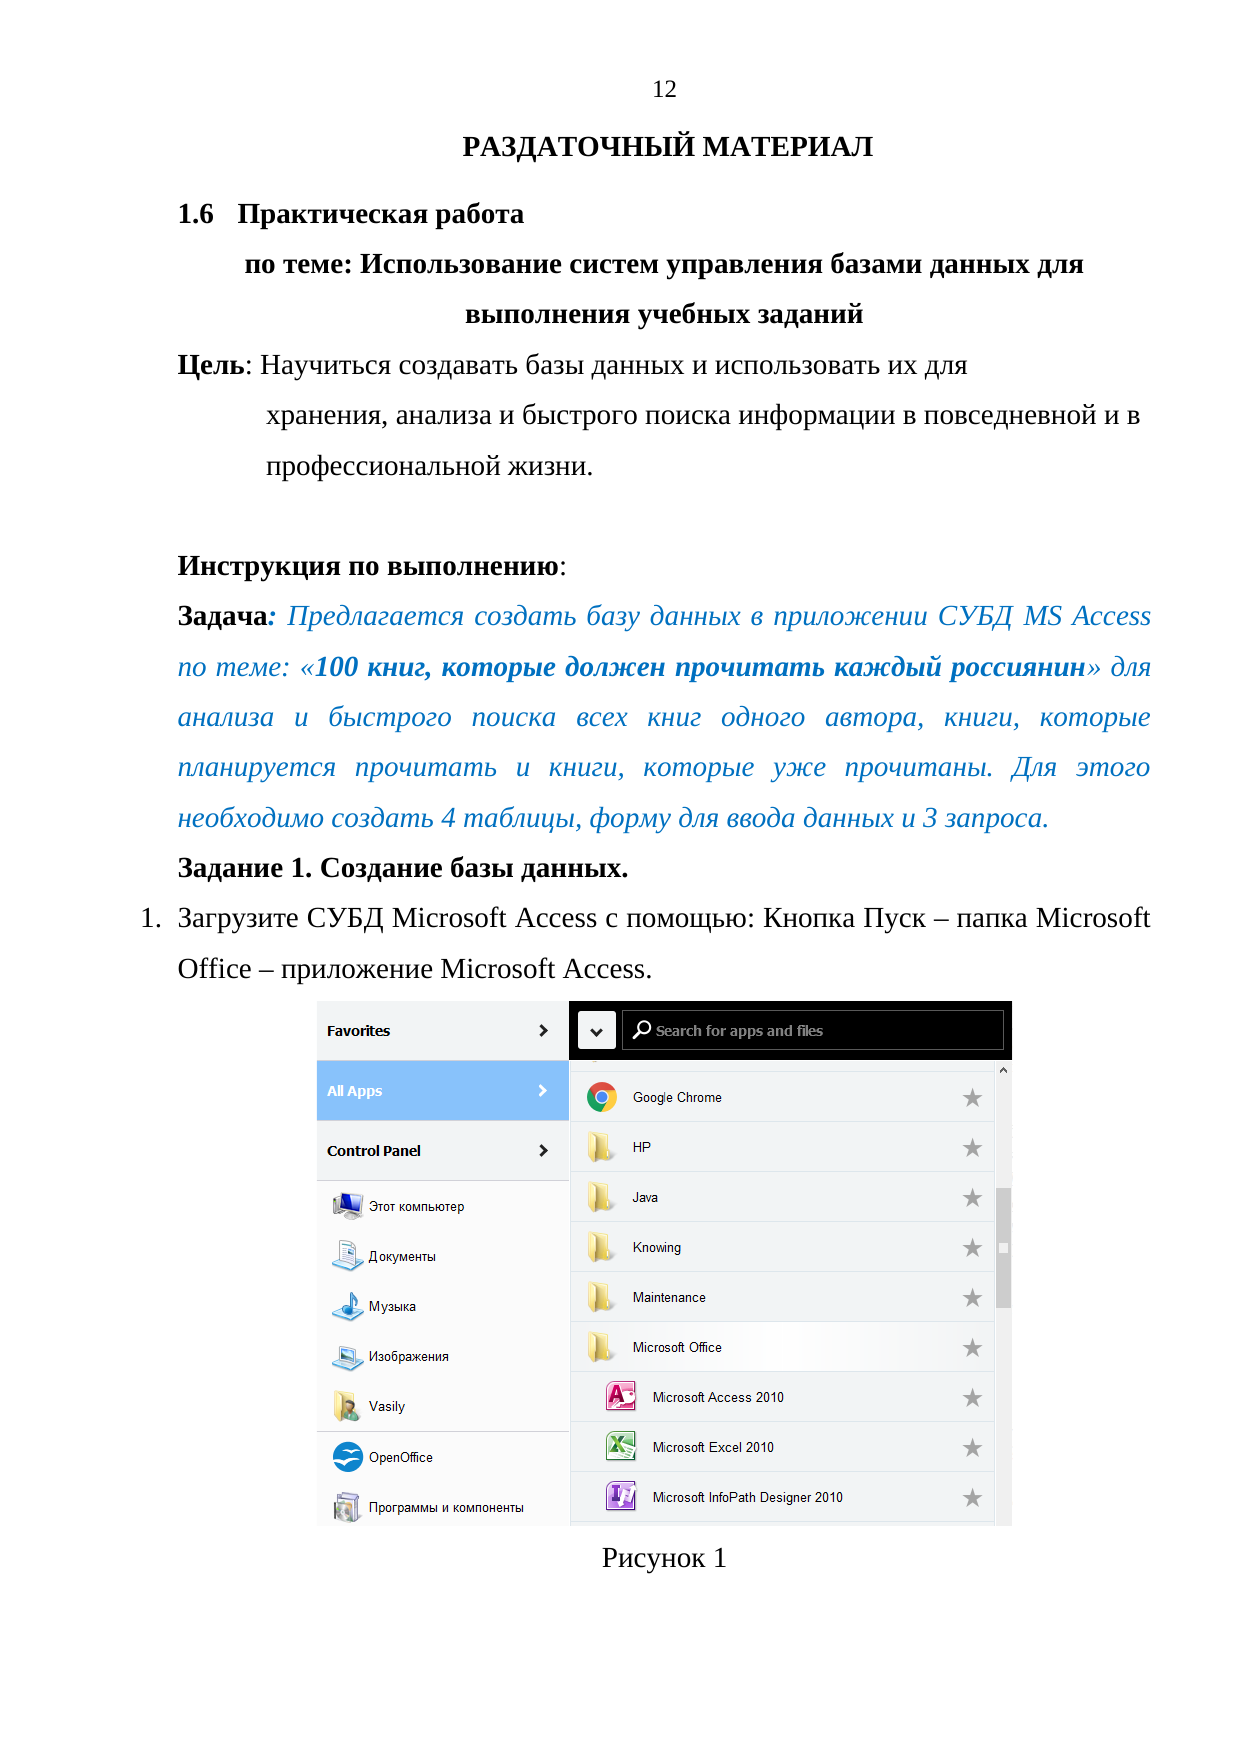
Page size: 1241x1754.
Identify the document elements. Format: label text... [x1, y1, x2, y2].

list Загрузите СУБД Microsoft Access с помощью: Кнопка Пуск – папка Microsoft Office – приложение Microsoft Access. [140, 900, 1152, 984]
text Инструкция по выполнению: [177, 548, 1152, 582]
text хранения, анализа и быстрого поиска информации в повседневной и в профессиональной жизни. [266, 397, 1152, 481]
subtitle Практическая работа [177, 196, 1152, 229]
subtitle РАЗДАТОЧНЫЙ МАТЕРИАЛ [184, 129, 1152, 162]
text Задание 1. Создание базы данных. [177, 850, 1152, 884]
text Цель: Научиться создавать базы данных и использовать их для [177, 347, 1152, 381]
title по теме: Использование систем управления базами данных для выполнения учебных заданий [177, 246, 1152, 330]
picture [316, 1001, 1013, 1526]
title Задача: Предлагается создать базу данных в приложении СУБД MS Access по теме: «100 книг, которые должен прочитать каждый россиянин» для анализа и быстрого поиска всех книг одного автора, книги, которые планируется прочитать и книги, которые уже прочитаны. Для этого необходимо создать 4 таблицы, форму для ввода данных и 3 запроса. [177, 598, 1152, 833]
text Рисунок 1 [177, 1540, 1152, 1573]
